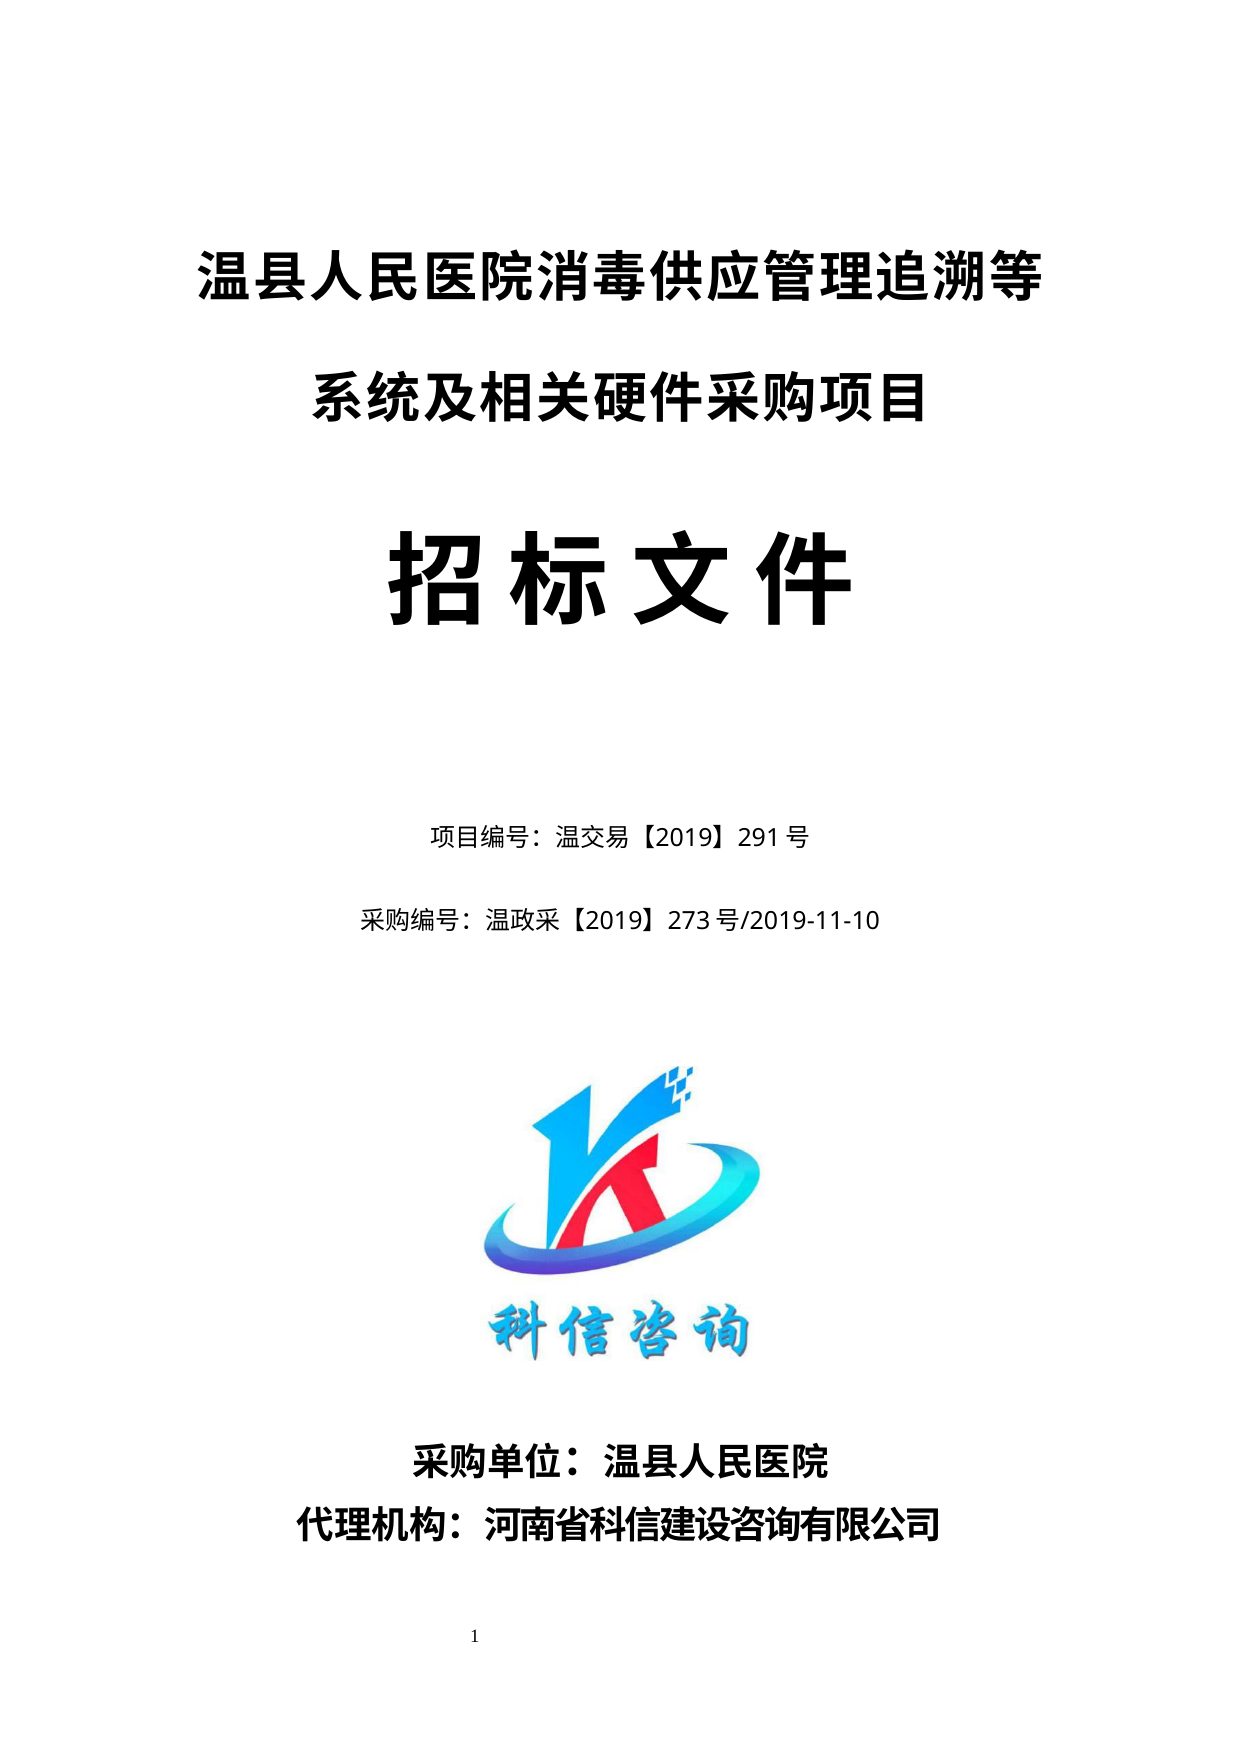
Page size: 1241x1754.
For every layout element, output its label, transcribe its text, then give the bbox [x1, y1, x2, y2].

text 采购单位：温县人民医院 [187, 1424, 1053, 1489]
picture [447, 1066, 781, 1361]
text 温县人民医院消毒供应管理追溯等系统及相关硬件采购项目 [187, 224, 1053, 443]
text 代理机构：河南省科信建设咨询有限公司 [187, 1489, 1053, 1554]
text 项目编号：温交易【2019】291号 [187, 803, 1053, 868]
text 招 标 文 件 [187, 492, 1053, 654]
text 采购编号：温政采【2019】273号/2019-11-10 [187, 886, 1053, 951]
